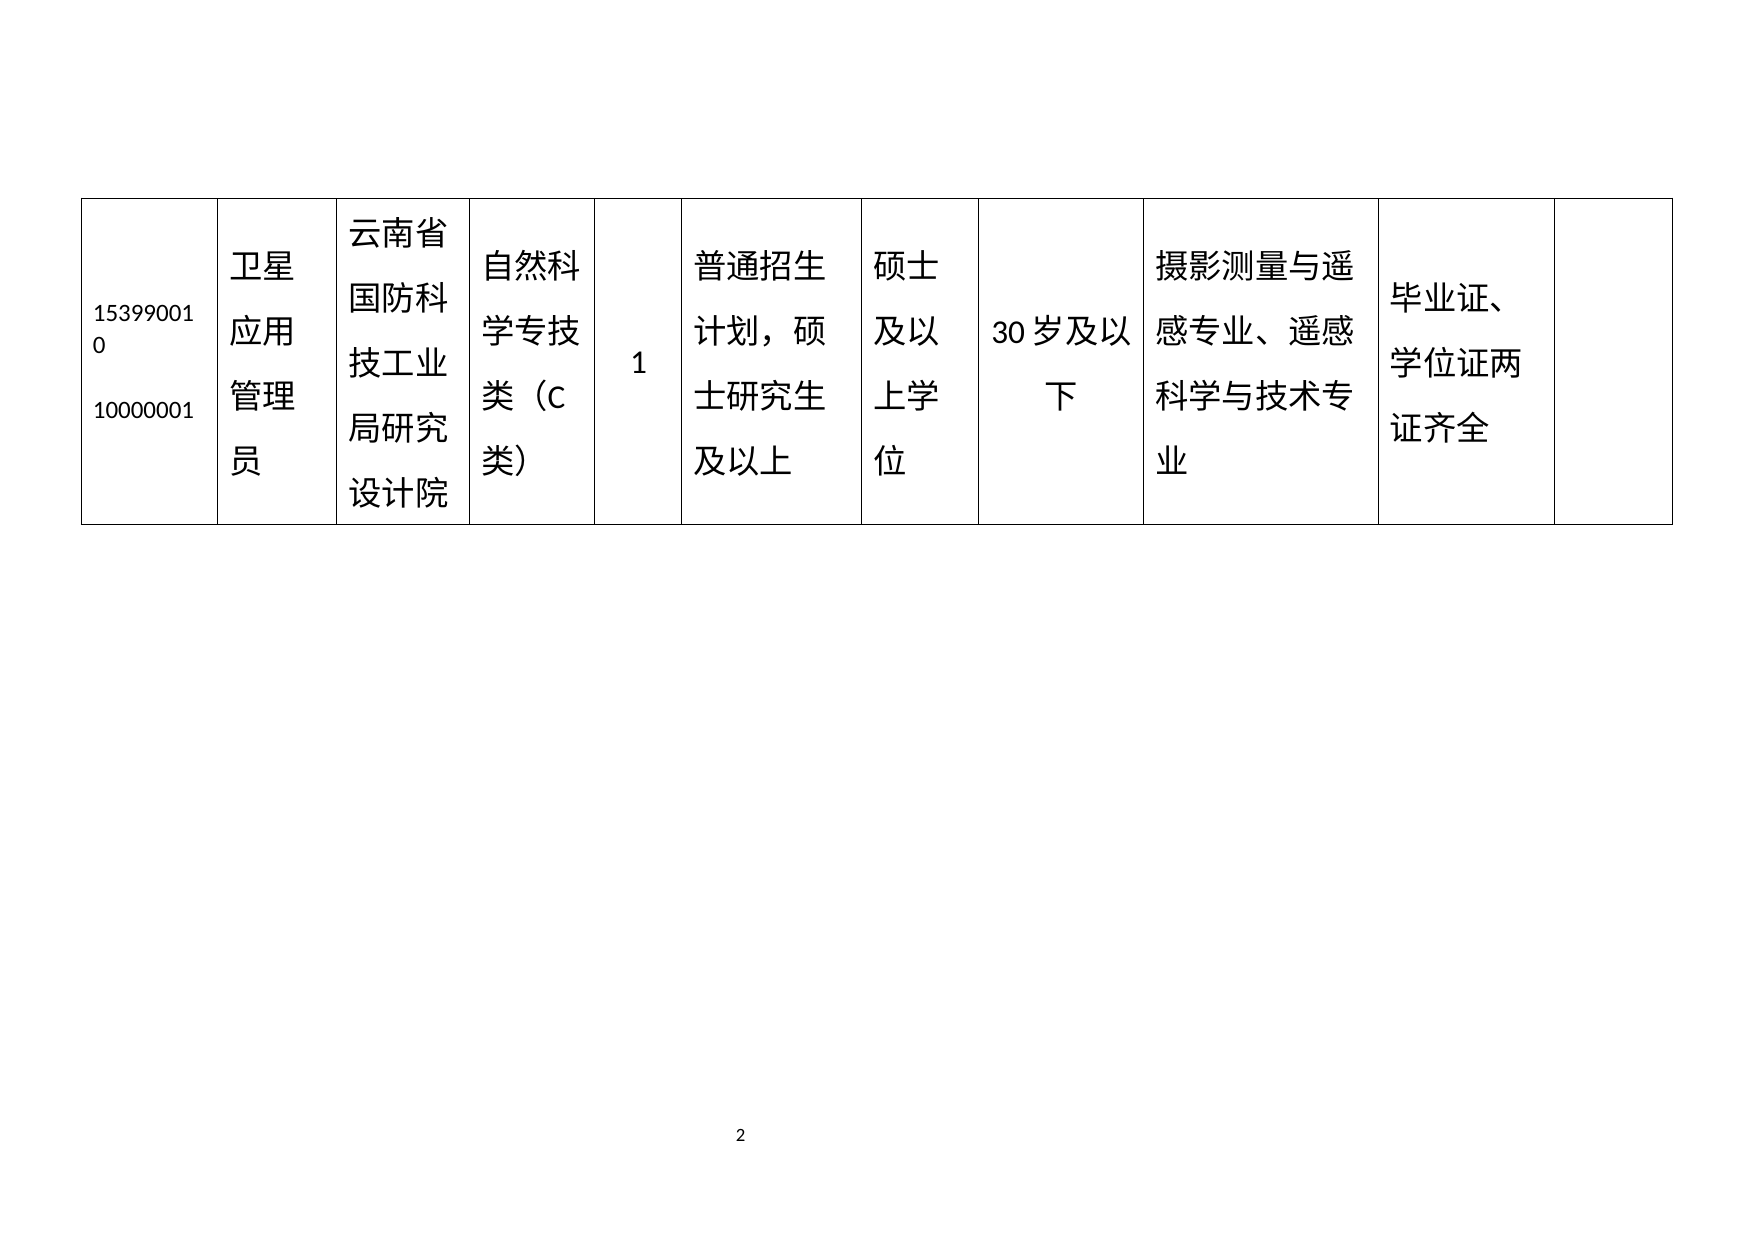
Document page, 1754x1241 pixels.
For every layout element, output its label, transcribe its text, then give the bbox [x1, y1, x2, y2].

table_cell 153990010 10000001 [82, 199, 217, 524]
table_cell 卫星应用管理员 [218, 199, 336, 524]
table_cell 1 [595, 199, 681, 524]
table_cell 摄影测量与遥感专业、遥感科学与技术专业 [1144, 199, 1378, 524]
table_cell 30岁及以下 [979, 199, 1143, 524]
table_cell 自然科学专技类（C类） [470, 199, 594, 524]
table_cell 毕业证、学位证两证齐全 [1379, 199, 1554, 524]
table_cell 普通招生计划，硕士研究生及以上 [682, 199, 861, 524]
table_cell 硕士及以上学位 [862, 199, 978, 524]
table_cell 云南省国防科技工业局研究设计院 [337, 199, 469, 524]
table_cell [1555, 199, 1672, 524]
